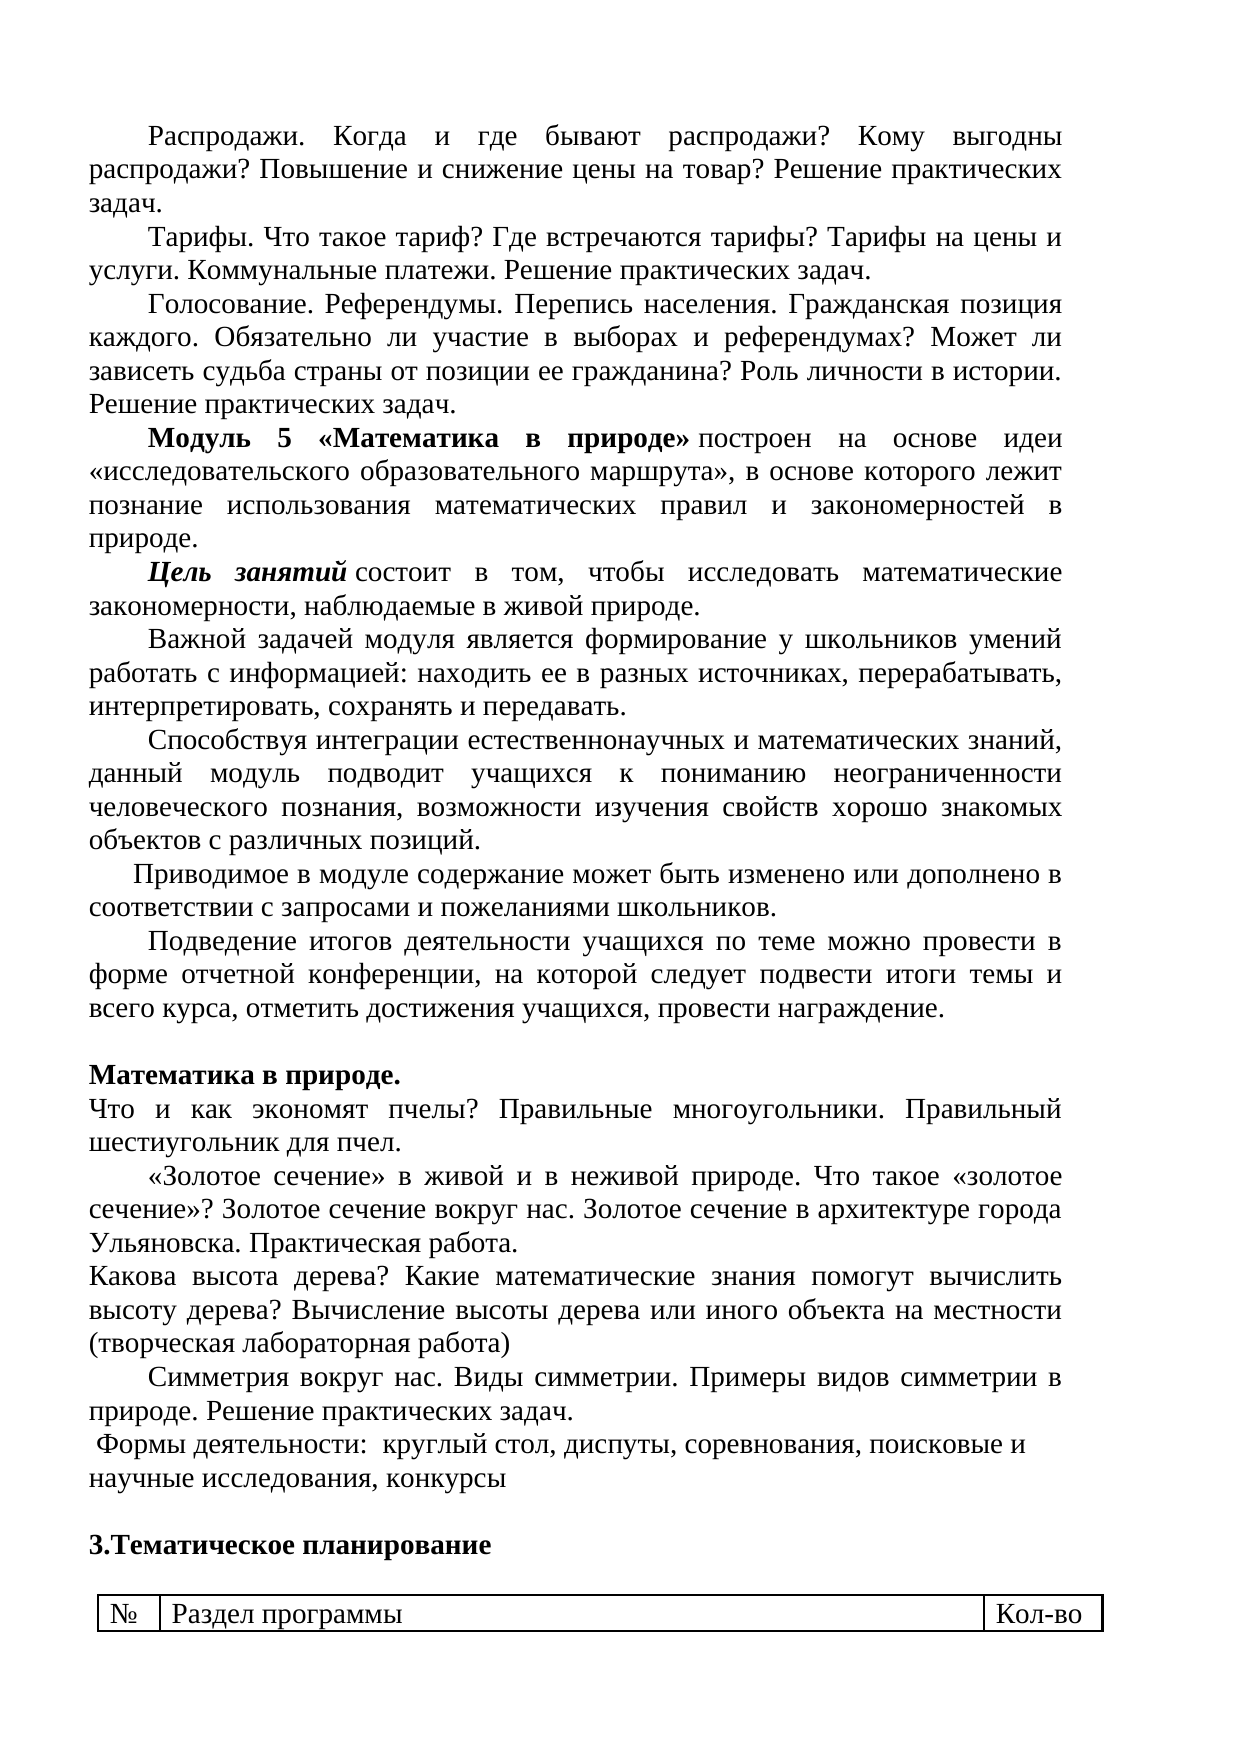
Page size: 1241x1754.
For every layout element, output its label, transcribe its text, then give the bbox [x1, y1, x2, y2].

text Важной задачей модуля является формирование у школьников умений работать с информацией: находить ее в разных источниках, перерабатывать, интерпретировать, сохранять и передавать. [88, 621, 1063, 722]
text Голосование. Референдумы. Перепись населения. Гражданская позиция каждого. Обязательно ли участие в выборах и референдумах? Может ли зависеть судьба страны от позиции ее гражданина? Роль личности в истории. Решение практических задач. [88, 286, 1063, 420]
text Приводимое в модуле содержание может быть изменено или дополнено в соответствии с запросами и пожеланиями школьников. [88, 856, 1063, 923]
text Способствуя интеграции естественнонаучных и математических знаний, данный модуль подводит учащихся к пониманию неограниченности человеческого познания, возможности изучения свойств хорошо знакомых объектов с различных позиций. [88, 722, 1063, 856]
text Распродажи. Когда и где бывают распродажи? Кому выгодны распродажи? Повышение и снижение цены на товар? Решение практических задач. [88, 118, 1063, 219]
text Подведение итогов деятельности учащихся по теме можно провести в форме отчетной конференции, на которой следует подвести итоги темы и всего курса, отметить достижения учащихся, провести награждение. [88, 923, 1063, 1024]
text Какова высота дерева? Какие математические знания помогут вычислить высоту дерева? Вычисление высоты дерева или иного объекта на местности (творческая лабораторная работа) [88, 1258, 1063, 1359]
text Что и как экономят пчелы? Правильные многоугольники. Правильный шестиугольник для пчел. [88, 1091, 1063, 1158]
text Формы деятельности: круглый стол, диспуты, соревнования, поисковые и научные исследования, конкурсы [88, 1426, 1063, 1493]
text Цель занятий состоит в том, чтобы исследовать математические закономерности, наблюдаемые в живой природе. [88, 554, 1063, 621]
text Тарифы. Что такое тариф? Где встречаются тарифы? Тарифы на цены и услуги. Коммунальные платежи. Решение практических задач. [88, 219, 1063, 286]
table_header № п/п [99, 1596, 159, 1629]
table_header Кол-во часов [985, 1596, 1101, 1629]
text Симметрия вокруг нас. Виды симметрии. Примеры видов симметрии в природе. Решение практических задач. [88, 1359, 1063, 1426]
text Модуль 5 «Математика в природе» построен на основе идеи «исследовательского образовательного маршрута», в основе которого лежит познание использования математических правил и закономерностей в природе. [88, 420, 1063, 554]
text «Золотое сечение» в живой и в неживой природе. Что такое «золотое сечение»? Золотое сечение вокруг нас. Золотое сечение в архитектуре города Ульяновска. Практическая работа. [88, 1158, 1063, 1258]
text Математика в природе. [88, 1057, 1063, 1091]
table_header Раздел программы [161, 1596, 983, 1629]
text 3.Тематическое планирование [88, 1527, 1063, 1560]
